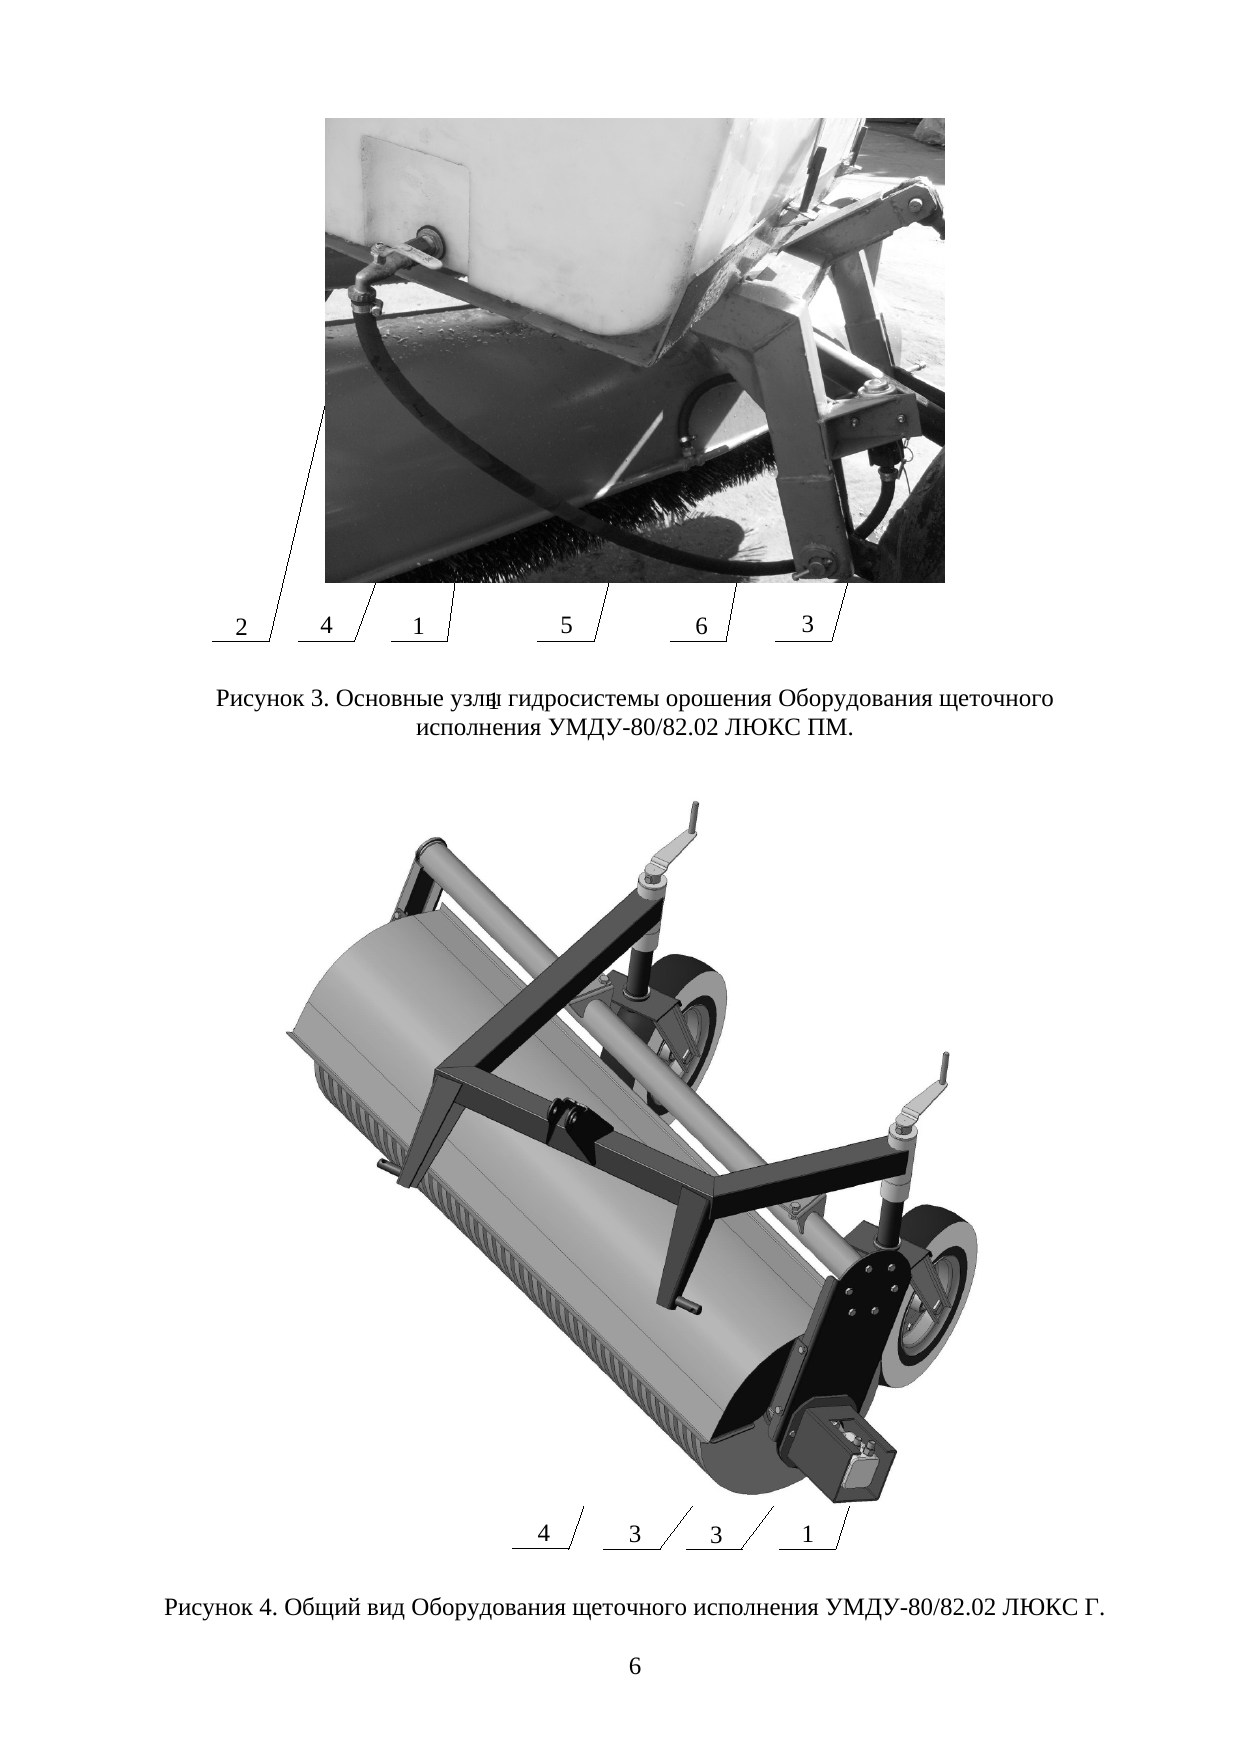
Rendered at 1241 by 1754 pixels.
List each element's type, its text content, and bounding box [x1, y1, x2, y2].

text исполнения УМДУ-80/82.02 ЛЮКС ПМ. [118, 712, 1152, 740]
picture [278, 797, 992, 1506]
picture [325, 118, 945, 583]
text Рисунок 3. Основные узлы гидросистемы орошения Оборудования щеточного [118, 683, 1152, 712]
text Рисунок 4. Общий вид Оборудования щеточного исполнения УМДУ-80/82.02 ЛЮКС Г. [118, 1592, 1152, 1621]
